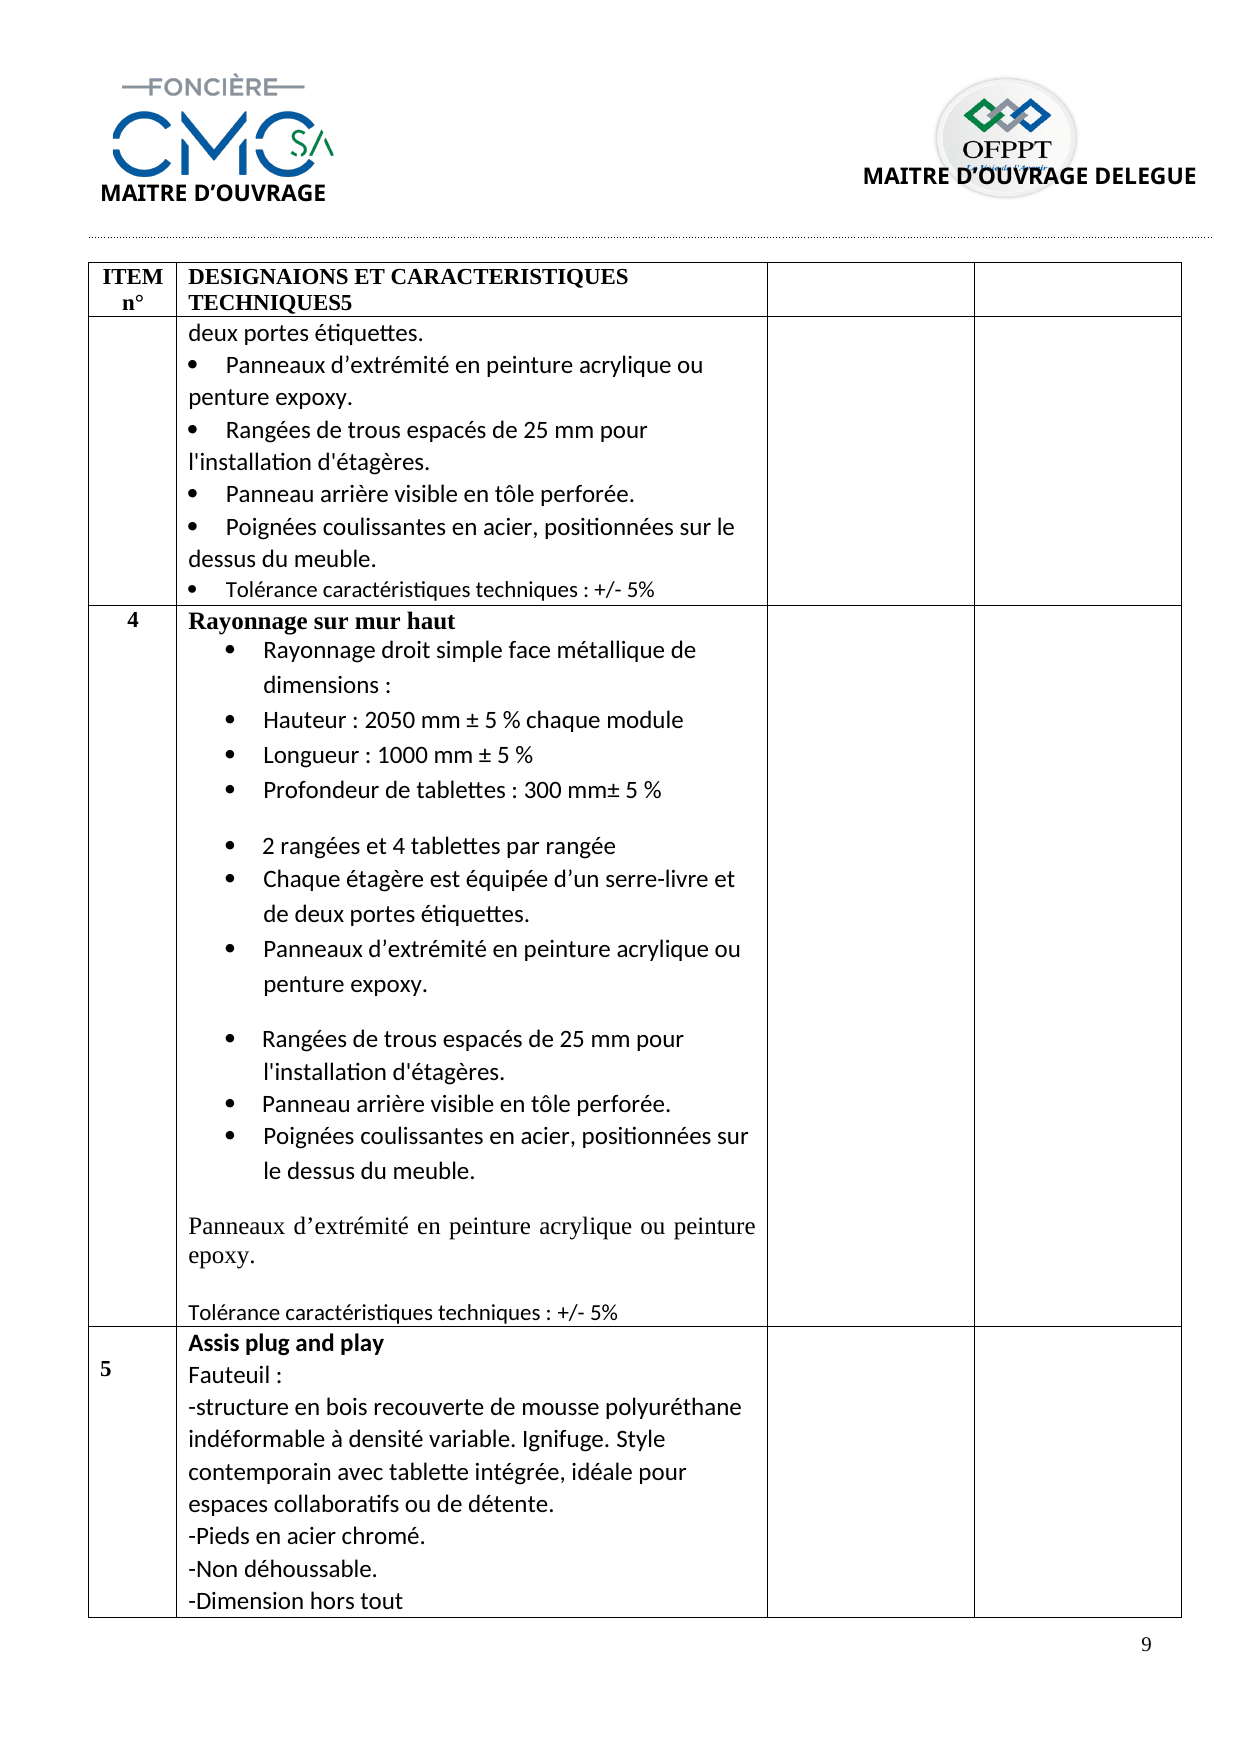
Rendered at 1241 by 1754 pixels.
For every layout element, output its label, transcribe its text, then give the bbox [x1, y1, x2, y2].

table_header DESIGNAIONS ET CARACTERISTIQUES TECHNIQUES5 [177, 263, 767, 316]
picture [112, 73, 334, 177]
table_cell Rayonnage sur mur haut Rayonnage droit simple face métallique de dimensions : Hauteur : 2050 mm ± 5 % chaque module Longueur : 1000 mm ± 5 % Profondeur de tablettes : 300 mm± 5 % 2 rangées et 4 tablettes par rangée Chaque étagère est équipée d’un serre-livre et de deux portes étiquettes. Panneaux d’extrémité en peinture acrylique ou penture expoxy. Rangées de trous espacés de 25 mm pour l'installation d'étagères. Panneau arrière visible en tôle perforée. Poignées coulissantes en acier, positionnées sur le dessus du meuble. Panneaux d’extrémité en peinture acrylique ou peinture epoxy. Tolérance caractéristiques techniques : +/- 5% [177, 606, 767, 1326]
table_header ITEM n° [89, 263, 176, 316]
table_cell [975, 317, 1181, 605]
table_header [768, 263, 974, 316]
table_cell [975, 1327, 1181, 1617]
table_cell 3 [89, 317, 176, 605]
table_cell [768, 317, 974, 605]
table_cell [768, 606, 974, 1326]
table_cell [975, 606, 1181, 1326]
table_cell 4 [89, 606, 176, 1326]
picture [930, 73, 1082, 202]
table_cell [768, 1327, 974, 1617]
table_header [975, 263, 1181, 316]
table_cell 5 [89, 1327, 176, 1617]
